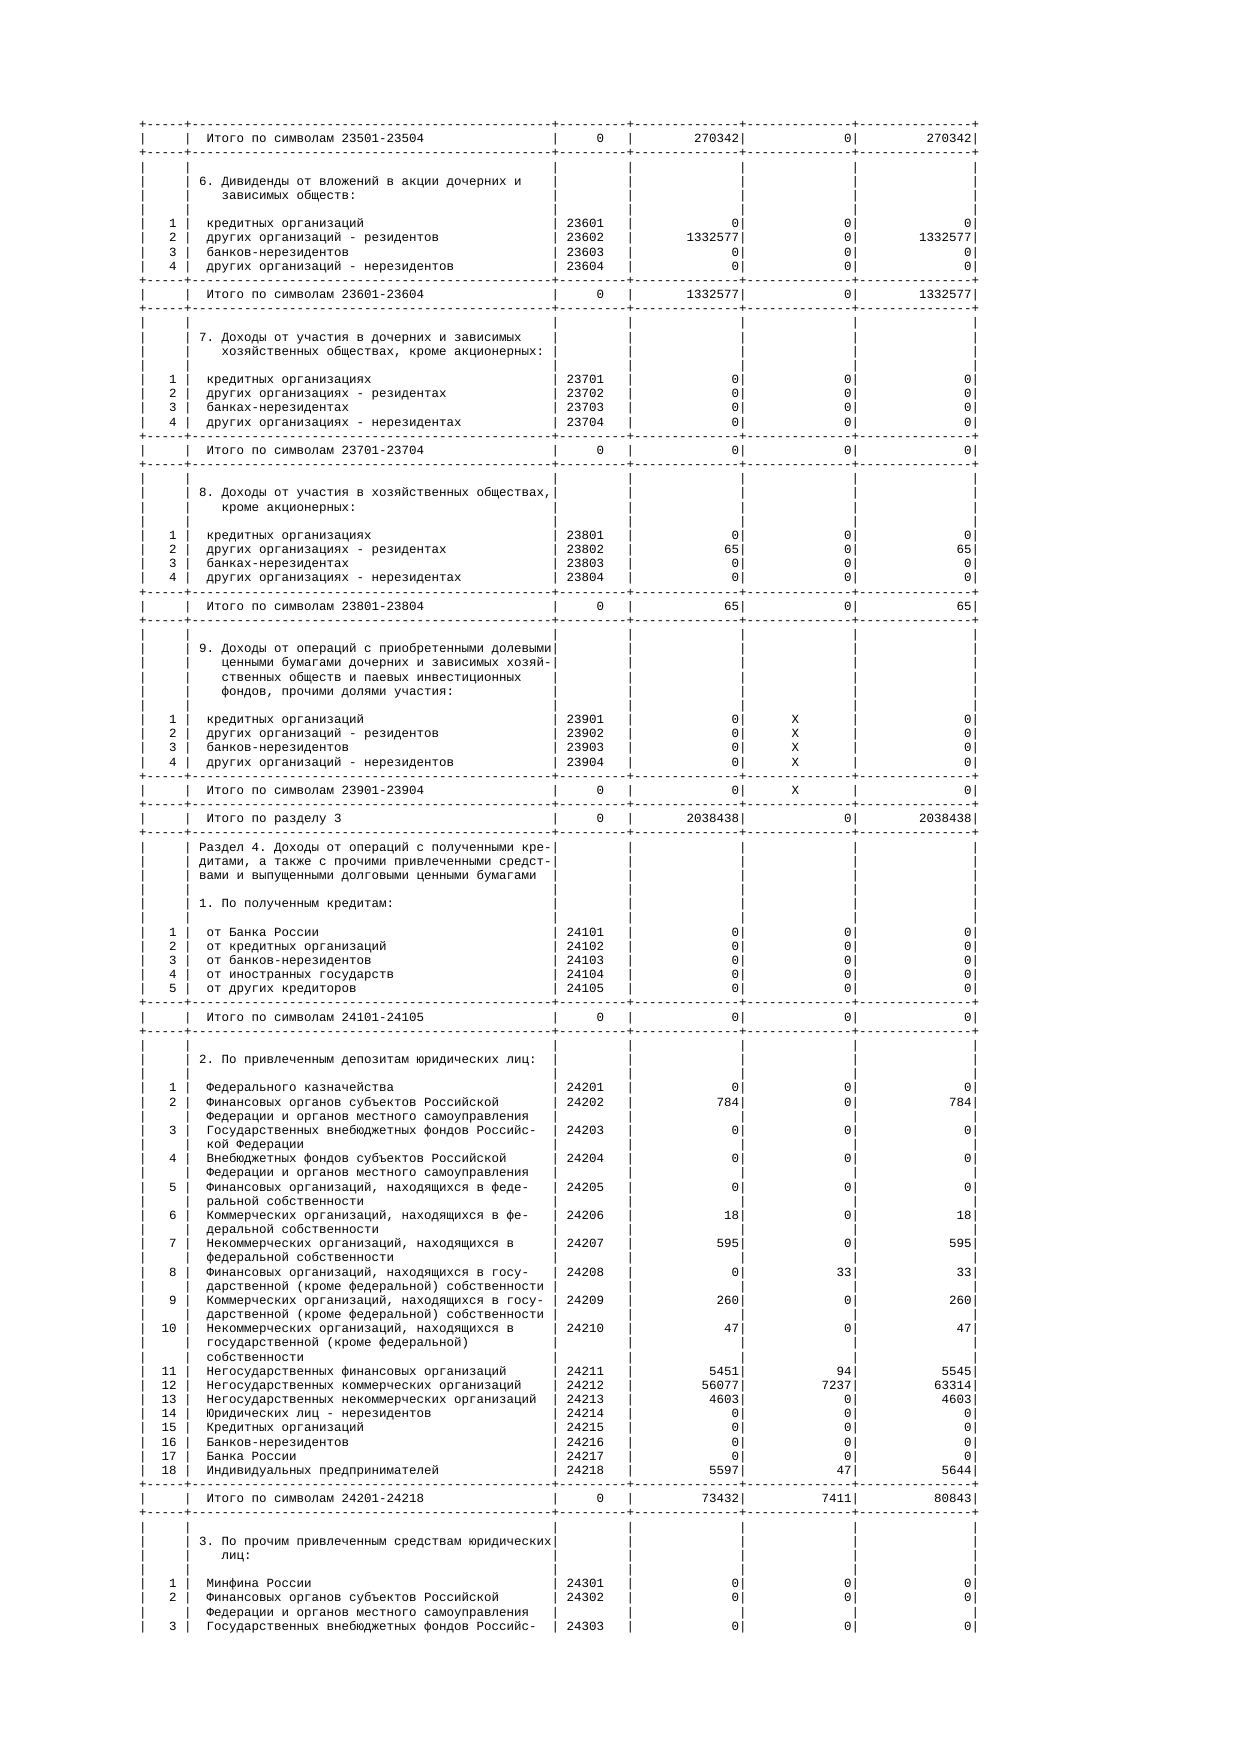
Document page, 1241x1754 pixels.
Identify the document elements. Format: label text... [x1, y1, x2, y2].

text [139, 1606, 1101, 1620]
text | | | | | | | [139, 1563, 1101, 1577]
text +-----+------------------------------------------------+---------+--------------+--------------+---------------+ [139, 586, 1101, 600]
text | 3 | банках-нерезидентах | 23703 | 0| 0| 0| [139, 401, 1101, 416]
text | 6 | Коммерческих организаций, находящихся в фе- | 24206 | 18| 0| 18| [139, 1209, 1101, 1223]
text +-----+------------------------------------------------+---------+--------------+--------------+---------------+ [139, 798, 1101, 812]
text | | | | | | | [139, 1521, 1101, 1535]
text | 4 | других организациях - нерезидентах | 23704 | 0| 0| 0| [139, 416, 1101, 430]
text | | | | | | | [139, 203, 1101, 217]
text | | Федерации и органов местного самоуправления | | | | | [139, 1110, 1101, 1124]
text | 3 | банках-нерезидентах | 23803 | 0| 0| 0| [139, 557, 1101, 571]
text | | дитами, а также с прочими привлеченными средст-| | | | | [139, 855, 1101, 869]
text +-----+------------------------------------------------+---------+--------------+--------------+---------------+ [139, 118, 1101, 132]
text | | | | | | | [139, 316, 1101, 331]
text | | хозяйственных обществах, кроме акционерных: | | | | | [139, 345, 1101, 359]
text | 1 | кредитных организациях | 23801 | 0| 0| 0| [139, 529, 1101, 543]
text | | | | | | | [139, 161, 1101, 175]
text | | фондов, прочими долями участия: | | | | | [139, 685, 1101, 699]
text | | ценными бумагами дочерних и зависимых хозяй-| | | | | [139, 656, 1101, 671]
text | | Итого по символам 23601-23604 | 0 | 1332577| 0| 1332577| [139, 288, 1101, 302]
text | | Итого по символам 24101-24105 | 0 | 0| 0| 0| [139, 1011, 1101, 1025]
text | 7 | Некоммерческих организаций, находящихся в | 24207 | 595| 0| 595| [139, 1237, 1101, 1251]
text | 11 | Негосударственных финансовых организаций | 24211 | 5451| 94| 5545| [139, 1365, 1101, 1379]
text | 13 | Негосударственных некоммерческих организаций | 24213 | 4603| 0| 4603| [139, 1393, 1101, 1407]
text +-----+------------------------------------------------+---------+--------------+--------------+---------------+ [139, 614, 1101, 628]
text | | | | | | | [139, 515, 1101, 529]
text | 4 | других организациях - нерезидентах | 23804 | 0| 0| 0| [139, 571, 1101, 586]
text | | 9. Доходы от операций с приобретенными долевыми| | | | | [139, 642, 1101, 656]
text +-----+------------------------------------------------+---------+--------------+--------------+---------------+ [139, 146, 1101, 161]
text | 1 | кредитных организаций | 23601 | 0| 0| 0| [139, 217, 1101, 231]
text | 10 | Некоммерческих организаций, находящихся в | 24210 | 47| 0| 47| [139, 1322, 1101, 1336]
text | 4 | других организаций - нерезидентов | 23904 | 0| Х | 0| [139, 756, 1101, 770]
text | 9 | Коммерческих организаций, находящихся в госу- | 24209 | 260| 0| 260| [139, 1294, 1101, 1308]
text +-----+------------------------------------------------+---------+--------------+--------------+---------------+ [139, 458, 1101, 472]
text | 1 | кредитных организациях | 23701 | 0| 0| 0| [139, 373, 1101, 387]
text | 2 | от кредитных организаций | 24102 | 0| 0| 0| [139, 940, 1101, 954]
text | | Итого по символам 24201-24218 | 0 | 73432| 7411| 80843| [139, 1492, 1101, 1506]
text +-----+------------------------------------------------+---------+--------------+--------------+---------------+ [139, 1478, 1101, 1492]
text | 14 | Юридических лиц - нерезидентов | 24214 | 0| 0| 0| [139, 1407, 1101, 1421]
text +-----+------------------------------------------------+---------+--------------+--------------+---------------+ [139, 274, 1101, 288]
text | 4 | от иностранных государств | 24104 | 0| 0| 0| [139, 968, 1101, 982]
text | 1 | Федерального казначейства | 24201 | 0| 0| 0| [139, 1081, 1101, 1096]
text | | Федерации и органов местного самоуправления | | | | | [139, 1166, 1101, 1181]
text +-----+------------------------------------------------+---------+--------------+--------------+---------------+ [139, 996, 1101, 1011]
text | 2 | других организациях - резидентах | 23802 | 65| 0| 65| [139, 543, 1101, 557]
text | | кроме акционерных: | | | | | [139, 501, 1101, 515]
text | 12 | Негосударственных коммерческих организаций | 24212 | 56077| 7237| 63314| [139, 1379, 1101, 1393]
text | | вами и выпущенными долговыми ценными бумагами | | | | | [139, 869, 1101, 883]
text | 18 | Индивидуальных предпринимателей | 24218 | 5597| 47| 5644| [139, 1464, 1101, 1478]
text | | | | | | | [139, 628, 1101, 642]
text | 17 | Банка России | 24217 | 0| 0| 0| [139, 1450, 1101, 1464]
text | | ственных обществ и паевых инвестиционных | | | | | [139, 671, 1101, 685]
text | | дарственной (кроме федеральной) собственности | | | | | [139, 1308, 1101, 1322]
text | 3 | банков-нерезидентов | 23603 | 0| 0| 0| [139, 246, 1101, 260]
text | | федеральной собственности | | | | | [139, 1251, 1101, 1266]
text +-----+------------------------------------------------+---------+--------------+--------------+---------------+ [139, 770, 1101, 784]
text | | 2. По привлеченным депозитам юридических лиц: | | | | | [139, 1053, 1101, 1067]
text | | 6. Дивиденды от вложений в акции дочерних и | | | | | [139, 175, 1101, 189]
text | 3 | Государственных внебюджетных фондов Российс- | 24303 | 0| 0| 0| [139, 1620, 1101, 1634]
text | | Итого по символам 23501-23504 | 0 | 270342| 0| 270342| [139, 132, 1101, 146]
text | | кой Федерации | | | | | [139, 1138, 1101, 1152]
text | 8 | Финансовых организаций, находящихся в госу- | 24208 | 0| 33| 33| [139, 1266, 1101, 1280]
text | 3 | банков-нерезидентов | 23903 | 0| Х | 0| [139, 741, 1101, 756]
text | 5 | от других кредиторов | 24105 | 0| 0| 0| [139, 982, 1101, 996]
text | 2 | других организациях - резидентах | 23702 | 0| 0| 0| [139, 387, 1101, 401]
text | | Итого по символам 23701-23704 | 0 | 0| 0| 0| [139, 444, 1101, 458]
text | 2 | Финансовых органов субъектов Российской | 24202 | 784| 0| 784| [139, 1096, 1101, 1110]
text +-----+------------------------------------------------+---------+--------------+--------------+---------------+ [139, 1506, 1101, 1521]
text | 1 | Минфина России | 24301 | 0| 0| 0| [139, 1577, 1101, 1591]
text | 2 | других организаций - резидентов | 23902 | 0| Х | 0| [139, 727, 1101, 741]
text | | дарственной (кроме федеральной) собственности | | | | | [139, 1280, 1101, 1294]
text | | | | | | | [139, 1039, 1101, 1053]
text | | Раздел 4. Доходы от операций с полученными кре-| | | | | [139, 841, 1101, 855]
text | | зависимых обществ: | | | | | [139, 189, 1101, 203]
text | | деральной собственности | | | | | [139, 1223, 1101, 1237]
text | | | | | | | [139, 359, 1101, 373]
text | 16 | Банков-нерезидентов | 24216 | 0| 0| 0| [139, 1436, 1101, 1450]
text | 15 | Кредитных организаций | 24215 | 0| 0| 0| [139, 1421, 1101, 1436]
text | 1 | от Банка России | 24101 | 0| 0| 0| [139, 926, 1101, 940]
text | | | | | | | [139, 883, 1101, 897]
text | | Итого по символам 23901-23904 | 0 | 0| Х | 0| [139, 784, 1101, 798]
text | | государственной (кроме федеральной) | | | | | [139, 1336, 1101, 1351]
text | | | | | | | [139, 699, 1101, 713]
text | 1 | кредитных организаций | 23901 | 0| Х | 0| [139, 713, 1101, 727]
text | | | | | | | [139, 1067, 1101, 1081]
text | 2 | других организаций - резидентов | 23602 | 1332577| 0| 1332577| [139, 231, 1101, 246]
text | | лиц: | | | | | [139, 1549, 1101, 1563]
text | 5 | Финансовых организаций, находящихся в феде- | 24205 | 0| 0| 0| [139, 1181, 1101, 1195]
text | 3 | Государственных внебюджетных фондов Российс- | 24203 | 0| 0| 0| [139, 1124, 1101, 1138]
text | | | | | | | [139, 911, 1101, 926]
text | 4 | других организаций - нерезидентов | 23604 | 0| 0| 0| [139, 260, 1101, 274]
text | 2 | Финансовых органов субъектов Российской | 24302 | 0| 0| 0| [139, 1591, 1101, 1606]
text | | 7. Доходы от участия в дочерних и зависимых | | | | | [139, 331, 1101, 345]
text | | собственности | | | | | [139, 1351, 1101, 1365]
text | 4 | Внебюджетных фондов субъектов Российской | 24204 | 0| 0| 0| [139, 1152, 1101, 1166]
text +-----+------------------------------------------------+---------+--------------+--------------+---------------+ [139, 430, 1101, 444]
text | | 1. По полученным кредитам: | | | | | [139, 897, 1101, 911]
text | | Итого по разделу 3 | 0 | 2038438| 0| 2038438| [139, 812, 1101, 826]
text | | 3. По прочим привлеченным средствам юридических| | | | | [139, 1535, 1101, 1549]
text | | Итого по символам 23801-23804 | 0 | 65| 0| 65| [139, 600, 1101, 614]
text +-----+------------------------------------------------+---------+--------------+--------------+---------------+ [139, 302, 1101, 316]
text | 3 | от банков-нерезидентов | 24103 | 0| 0| 0| [139, 954, 1101, 968]
text | | 8. Доходы от участия в хозяйственных обществах,| | | | | [139, 486, 1101, 501]
text | | | | | | | [139, 472, 1101, 486]
text +-----+------------------------------------------------+---------+--------------+--------------+---------------+ [139, 826, 1101, 841]
text +-----+------------------------------------------------+---------+--------------+--------------+---------------+ [139, 1025, 1101, 1039]
text | | ральной собственности | | | | | [139, 1195, 1101, 1209]
